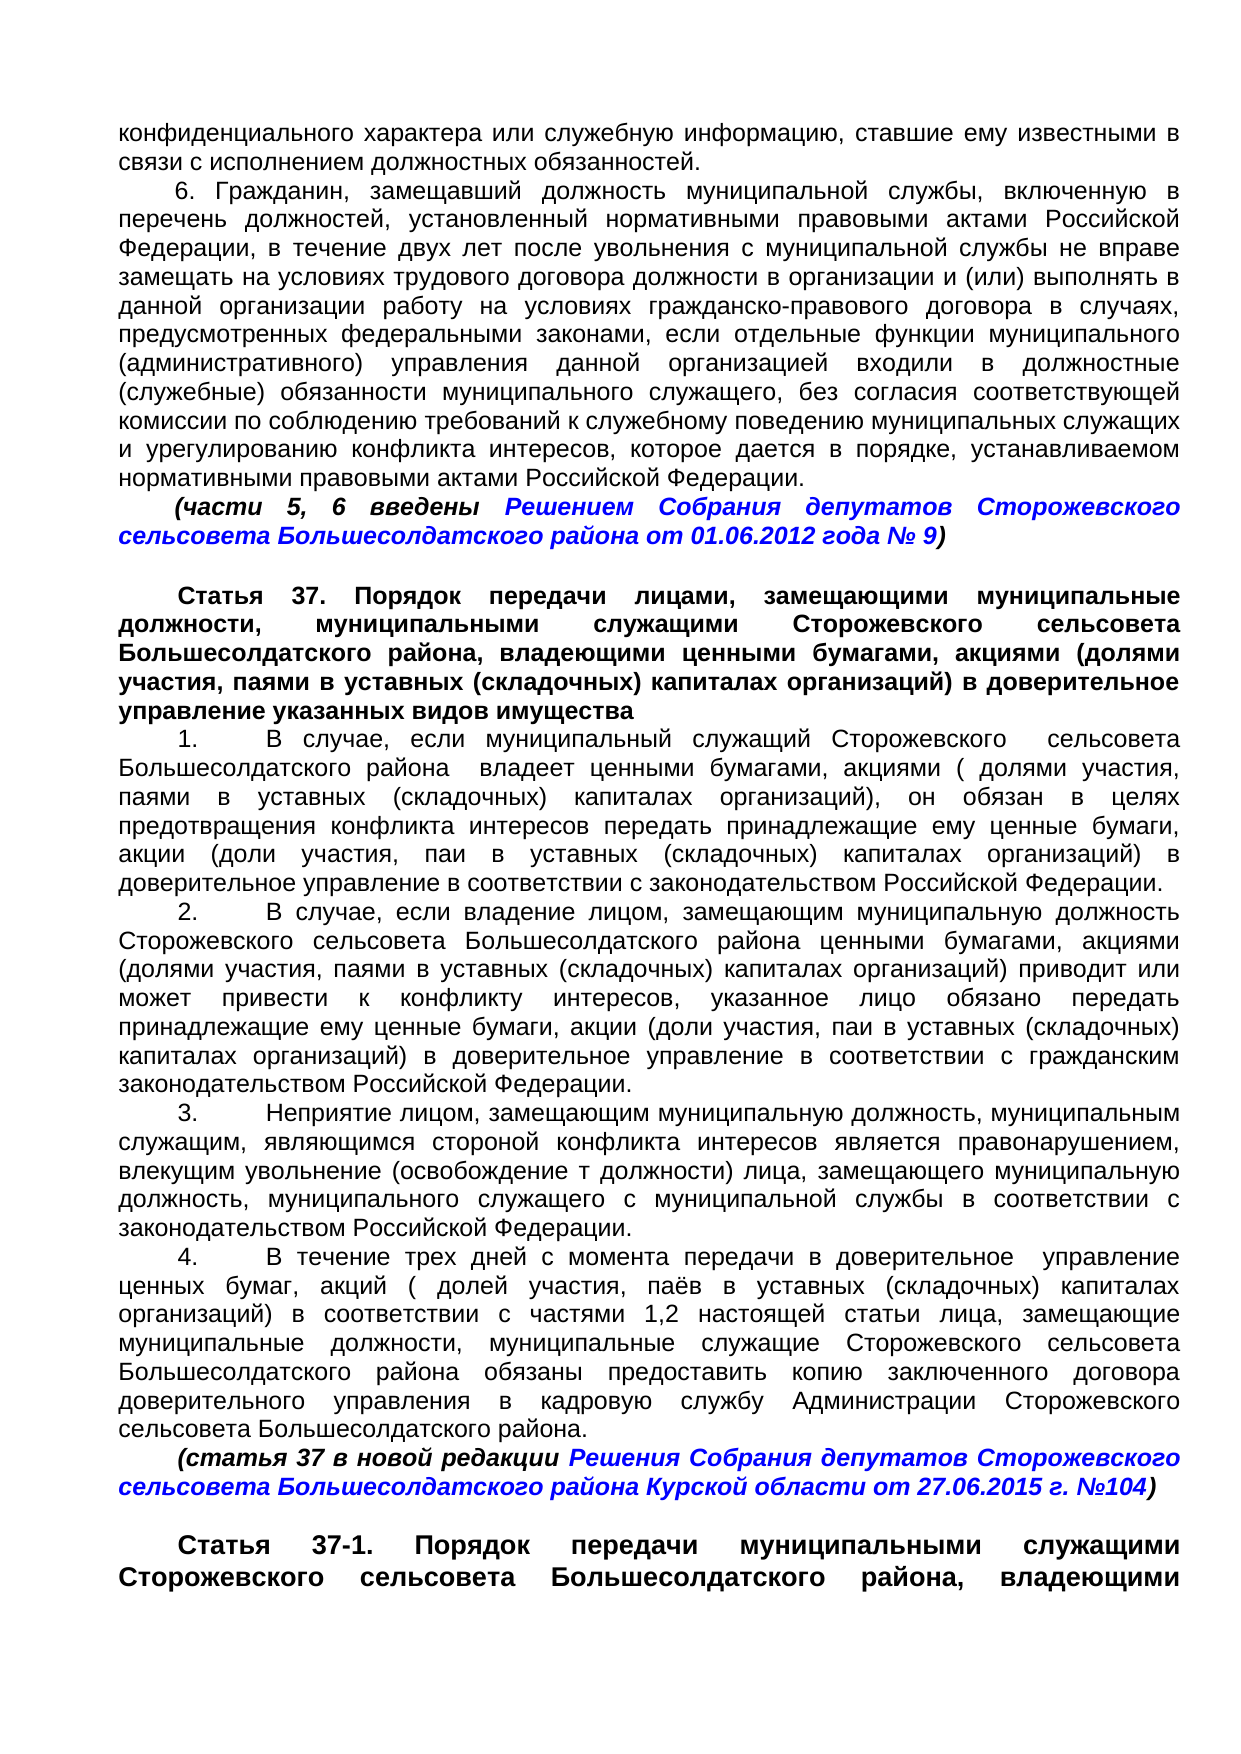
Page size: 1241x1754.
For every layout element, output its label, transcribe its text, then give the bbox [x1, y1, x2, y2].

text Статья 37. Порядок передачи лицами, замещающими муниципальные должности, муниципальными служащими Сторожевского сельсовета Большесолдатского района, владеющими ценными бумагами, акциями (долями участия, паями в уставных (складочных) капиталах организаций) в доверительное управление указанных видов имущества [118, 581, 1181, 724]
list В случае, если владение лицом, замещающим муниципальную должность Сторожевского сельсовета Большесолдатского района ценными бумагами, акциями (долями участия, паями в уставных (складочных) капиталах организаций) приводит или может привести к конфликту интересов, указанное лицо обязано передать принадлежащие ему ценные бумаги, акции (доли участия, паи в уставных (складочных) капиталах организаций) в доверительное управление в соответствии с гражданским законодательством Российской Федерации. [118, 897, 1181, 1098]
subtitle В течение трех дней с момента передачи в доверительное управление ценных бумаг, акций ( долей участия, паёв в уставных (складочных) капиталах организаций) в соответствии с частями 1,2 настоящей статьи лица, замещающие муниципальные должности, муниципальные служащие Сторожевского сельсовета Большесолдатского района обязаны предоставить копию заключенного договора доверительного управления в кадровую службу Администрации Сторожевского сельсовета Большесолдатского района. [118, 1242, 1181, 1443]
subtitle (статья 37 в новой редакции Решения Собрания депутатов Сторожевского сельсовета Большесолдатского района Курской области от 27.06.2015 г. №104) [118, 1443, 1181, 1501]
text (части 5, 6 введены Решением Собрания депутатов Сторожевского сельсовета Большесолдатского района от 01.06.2012 года № 9) [118, 492, 1181, 549]
list В случае, если муниципальный служащий Сторожевского сельсовета Большесолдатского района владеет ценными бумагами, акциями ( долями участия, паями в уставных (складочных) капиталах организаций), он обязан в целях предотвращения конфликта интересов передать принадлежащие ему ценные бумаги, акции (доли участия, паи в уставных (складочных) капиталах организаций) в доверительное управление в соответствии с законодательством Российской Федерации. [118, 724, 1181, 897]
list Неприятие лицом, замещающим муниципальную должность, муниципальным служащим, являющимся стороной конфликта интересов является правонарушением, влекущим увольнение (освобождение т должности) лица, замещающего муниципальную должность, муниципального служащего с муниципальной службы в соответствии с законодательством Российской Федерации. [118, 1098, 1181, 1242]
text 6. Гражданин, замещавший должность муниципальной службы, включенную в перечень должностей, установленный нормативными правовыми актами Российской Федерации, в течение двух лет после увольнения с муниципальной службы не вправе замещать на условиях трудового договора должности в организации и (или) выполнять в данной организации работу на условиях гражданско-правового договора в случаях, предусмотренных федеральными законами, если отдельные функции муниципального (административного) управления данной организацией входили в должностные (служебные) обязанности муниципального служащего, без согласия соответствующей комиссии по соблюдению требований к служебному поведению муниципальных служащих и урегулированию конфликта интересов, которое дается в порядке, устанавливаемом нормативными правовыми актами Российской Федерации. [118, 176, 1181, 492]
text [118, 118, 1181, 176]
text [118, 1529, 1181, 1592]
